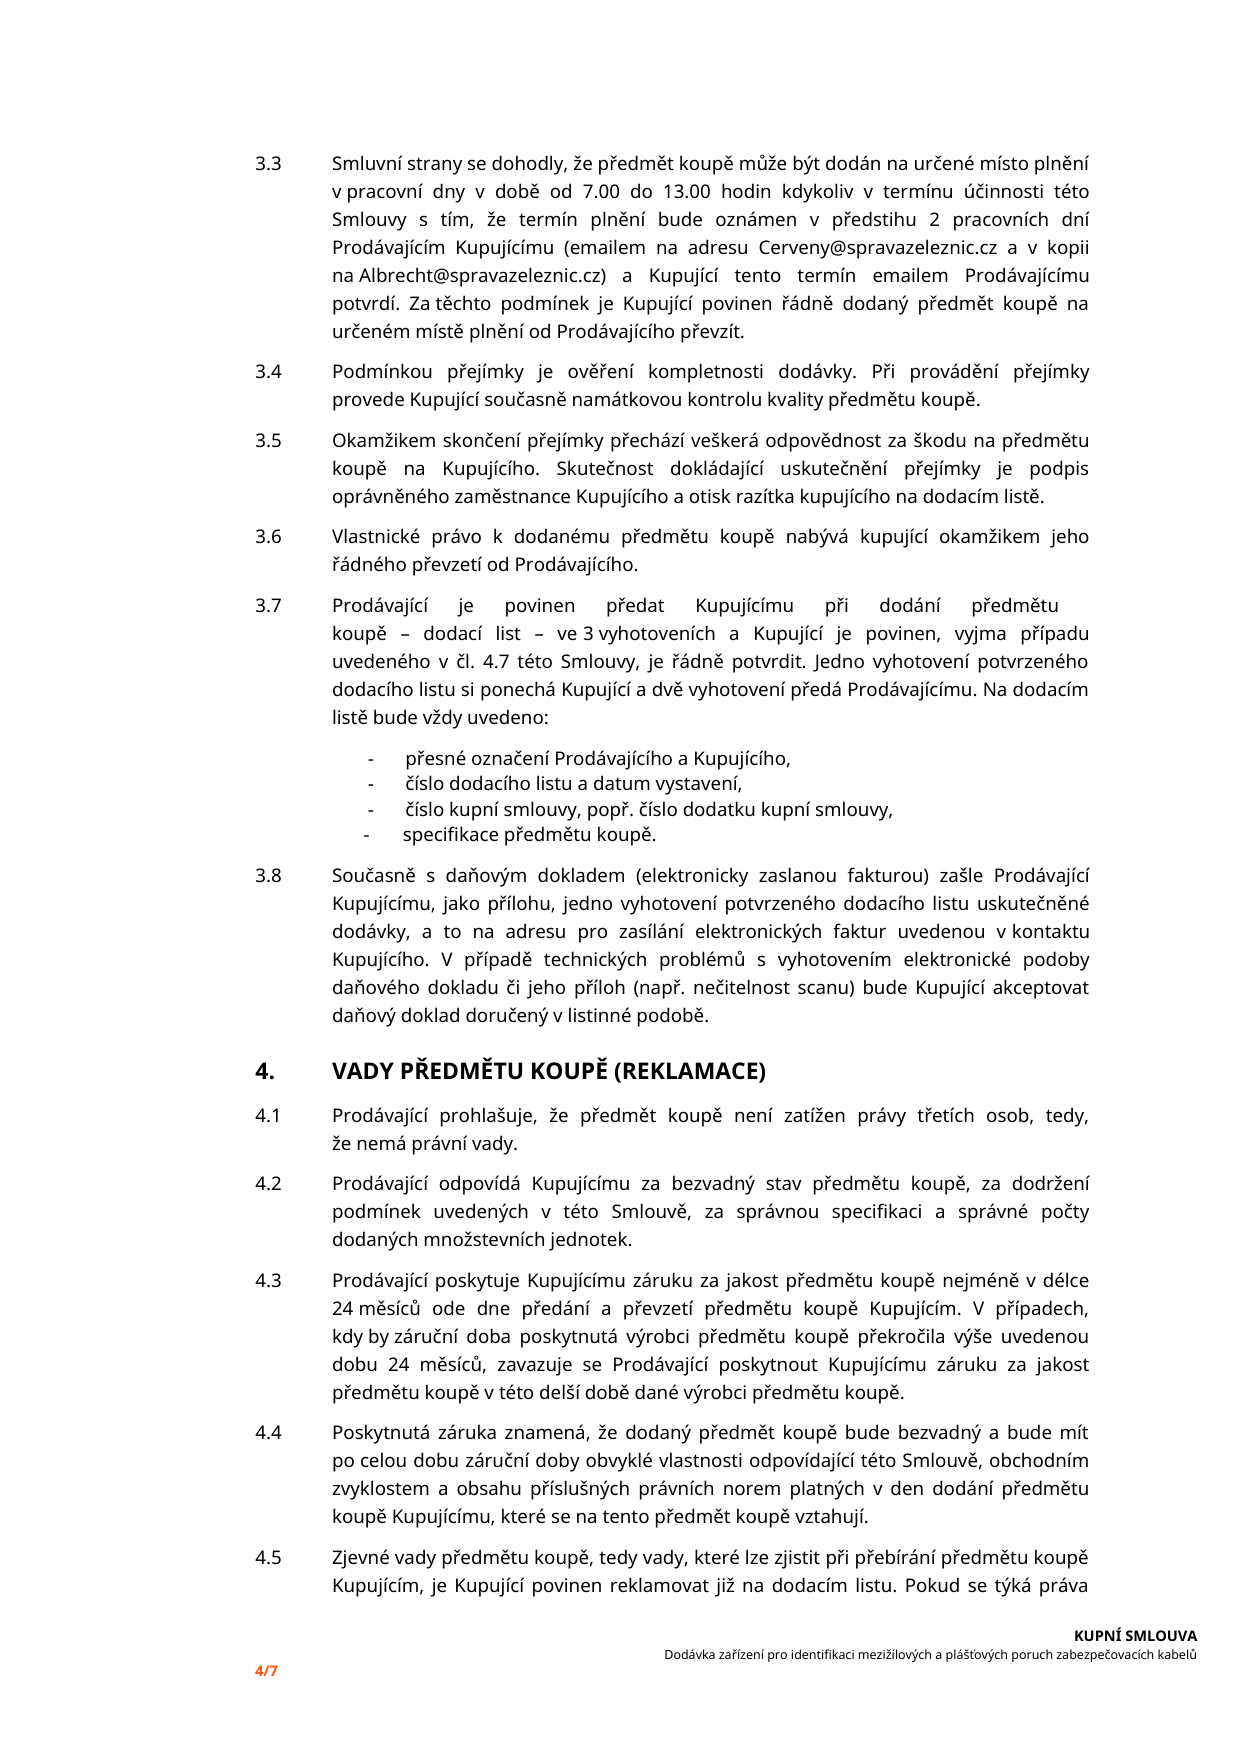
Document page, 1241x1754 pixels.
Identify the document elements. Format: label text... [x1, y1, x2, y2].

text Smluvní strany se dohodly, že předmět koupě může být dodán na určené místo plnění v pracovní dny v době od 7.00 do 13.00 hodin kdykoliv v termínu účinnosti této Smlouvy s tím, že termín plnění bude oznámen v předstihu 2 pracovních dní Prodávajícím Kupujícímu (emailem na adresu Cerveny@spravazeleznic.cz a v kopii na Albrecht@spravazeleznic.cz) a Kupující tento termín emailem Prodávajícímu potvrdí. Za těchto podmínek je Kupující povinen řádně dodaný předmět koupě na určeném místě plnění od Prodávajícího převzít. [255, 150, 1090, 344]
text Vlastnické právo k dodanému předmětu koupě nabývá kupující okamžikem jeho řádného převzetí od Prodávajícího. [255, 524, 1090, 577]
text Současně s daňovým dokladem (elektronicky zaslanou fakturou) zašle Prodávající Kupujícímu, jako přílohu, jedno vyhotovení potvrzeného dodacího listu uskutečněné dodávky, a to na adresu pro zasílání elektronických faktur uvedenou v kontaktu Kupujícího. V případě technických problémů s vyhotovením elektronické podoby daňového dokladu či jeho příloh (např. nečitelnost scanu) bude Kupující akceptovat daňový doklad doručený v listinné podobě. [255, 862, 1090, 1028]
list číslo dodacího listu a datum vystavení, [368, 770, 1090, 796]
text Podmínkou přejímky je ověření kompletnosti dodávky. Při provádění přejímky provede Kupující současně namátkovou kontrolu kvality předmětu koupě. [255, 359, 1090, 412]
text Poskytnutá záruka znamená, že dodaný předmět koupě bude bezvadný a bude mít po celou dobu záruční doby obvyklé vlastnosti odpovídající této Smlouvě, obchodním zvyklostem a obsahu příslušných právních norem platných v den dodání předmětu koupě Kupujícímu, které se na tento předmět koupě vztahují. [255, 1420, 1090, 1529]
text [255, 1544, 1090, 1598]
list přesné označení Prodávajícího a Kupujícího, [368, 745, 1090, 770]
text Prodávající je povinen předat Kupujícímu při dodání předmětu koupě – dodací list – ve 3 vyhotoveních a Kupující je povinen, vyjma případu uvedeného v čl. 4.7 této Smlouvy, je řádně potvrdit. Jedno vyhotovení potvrzeného dodacího listu si ponechá Kupující a dvě vyhotovení předá Prodávajícímu. Na dodacím listě bude vždy uvedeno: [255, 592, 1090, 730]
text vady předmětu koupě (reklamace) [255, 1055, 1090, 1086]
text Prodávající poskytuje Kupujícímu záruku za jakost předmětu koupě nejméně v délce 24 měsíců ode dne předání a převzetí předmětu koupě Kupujícím. V případech, kdy by záruční doba poskytnutá výrobci předmětu koupě překročila výše uvedenou dobu 24 měsíců, zavazuje se Prodávající poskytnout Kupujícímu záruku za jakost předmětu koupě v této delší době dané výrobci předmětu koupě. [255, 1267, 1090, 1405]
text Prodávající odpovídá Kupujícímu za bezvadný stav předmětu koupě, za dodržení podmínek uvedených v této Smlouvě, za správnou specifikaci a správné počty dodaných množstevních jednotek. [255, 1171, 1090, 1252]
text Prodávající prohlašuje, že předmět koupě není zatížen právy třetích osob, tedy, že nemá právní vady. [255, 1102, 1090, 1156]
list číslo kupní smlouvy, popř. číslo dodatku kupní smlouvy, [368, 796, 1090, 821]
text Okamžikem skončení přejímky přechází veškerá odpovědnost za škodu na předmětu koupě na Kupujícího. Skutečnost dokládající uskutečnění přejímky je podpis oprávněného zaměstnance Kupujícího a otisk razítka kupujícího na dodacím listě. [255, 427, 1090, 509]
text - specifikace předmětu koupě. [358, 821, 1090, 847]
